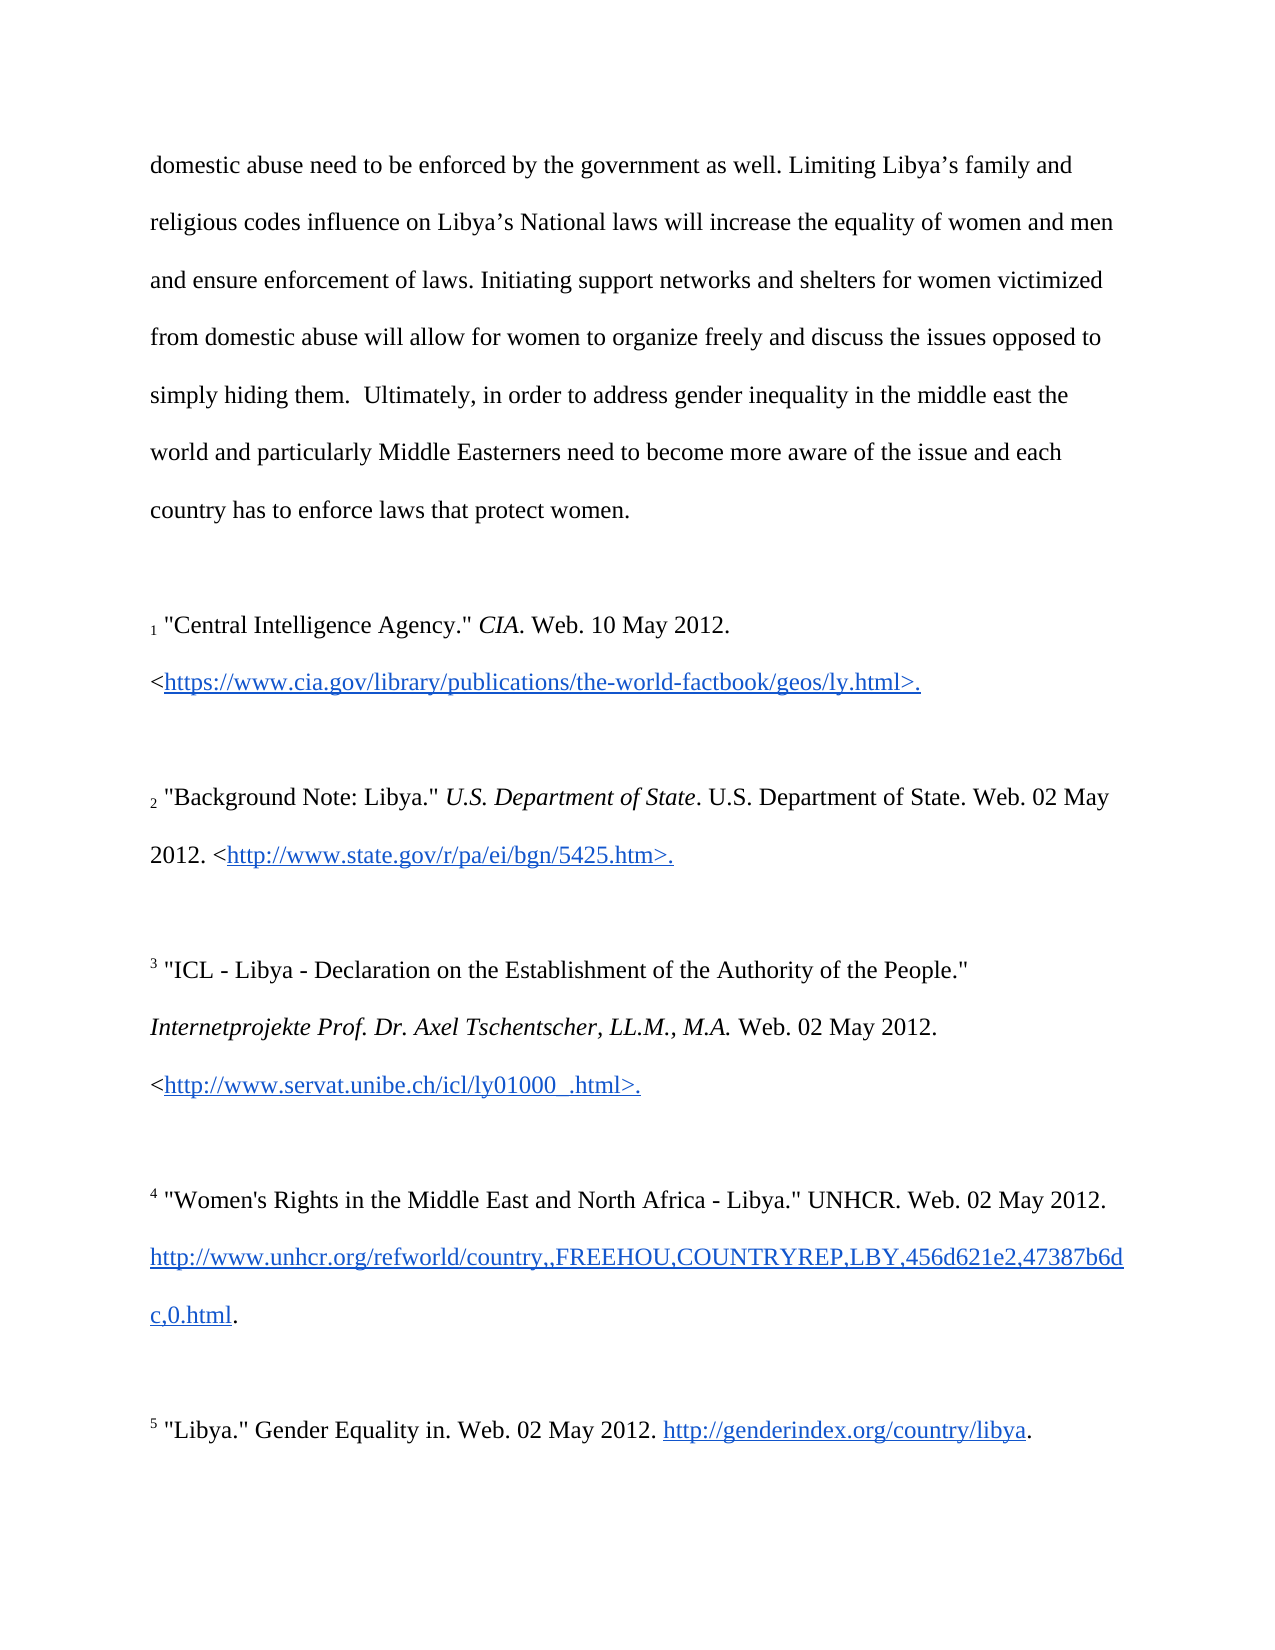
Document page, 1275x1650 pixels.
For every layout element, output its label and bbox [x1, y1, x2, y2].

text [150, 150, 1125, 1444]
